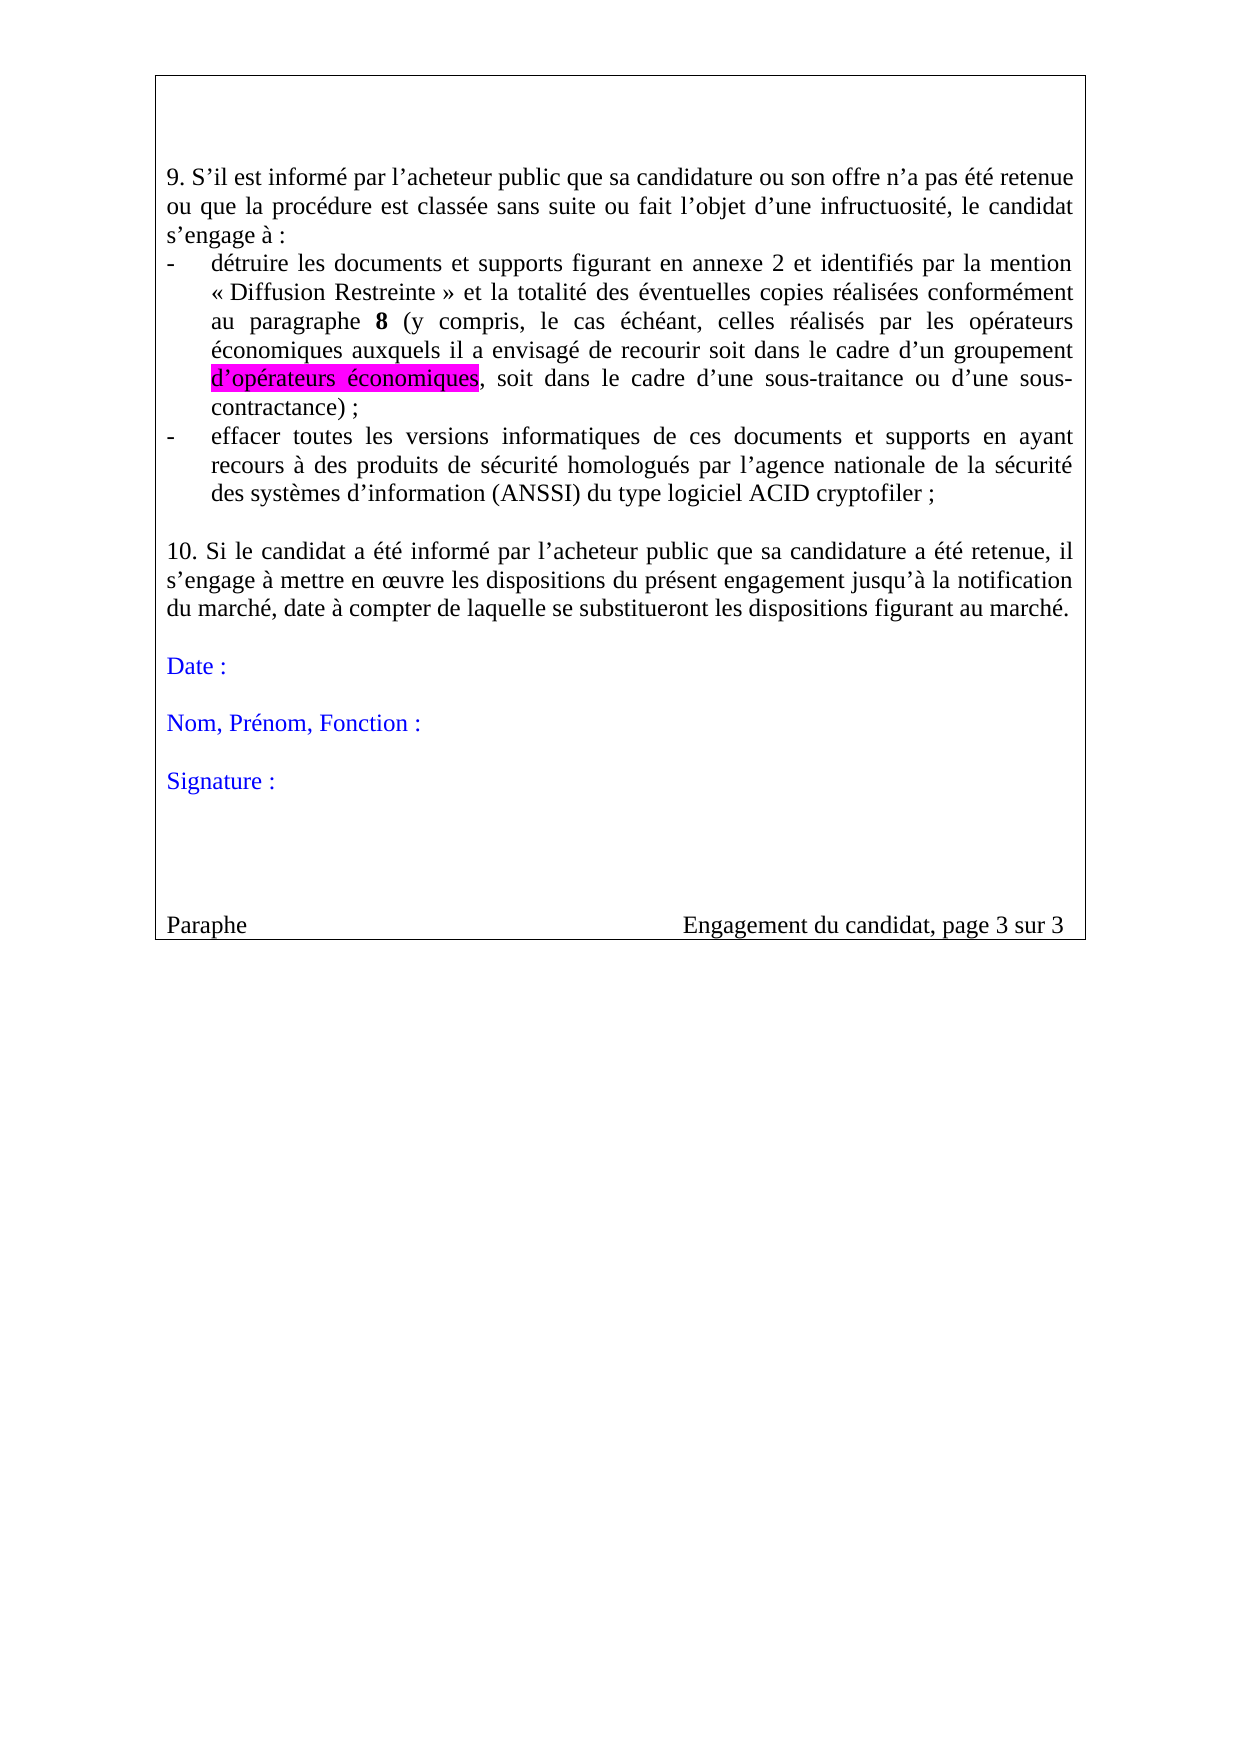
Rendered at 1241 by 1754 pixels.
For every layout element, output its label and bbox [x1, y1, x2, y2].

table_header [156, 76, 1085, 938]
